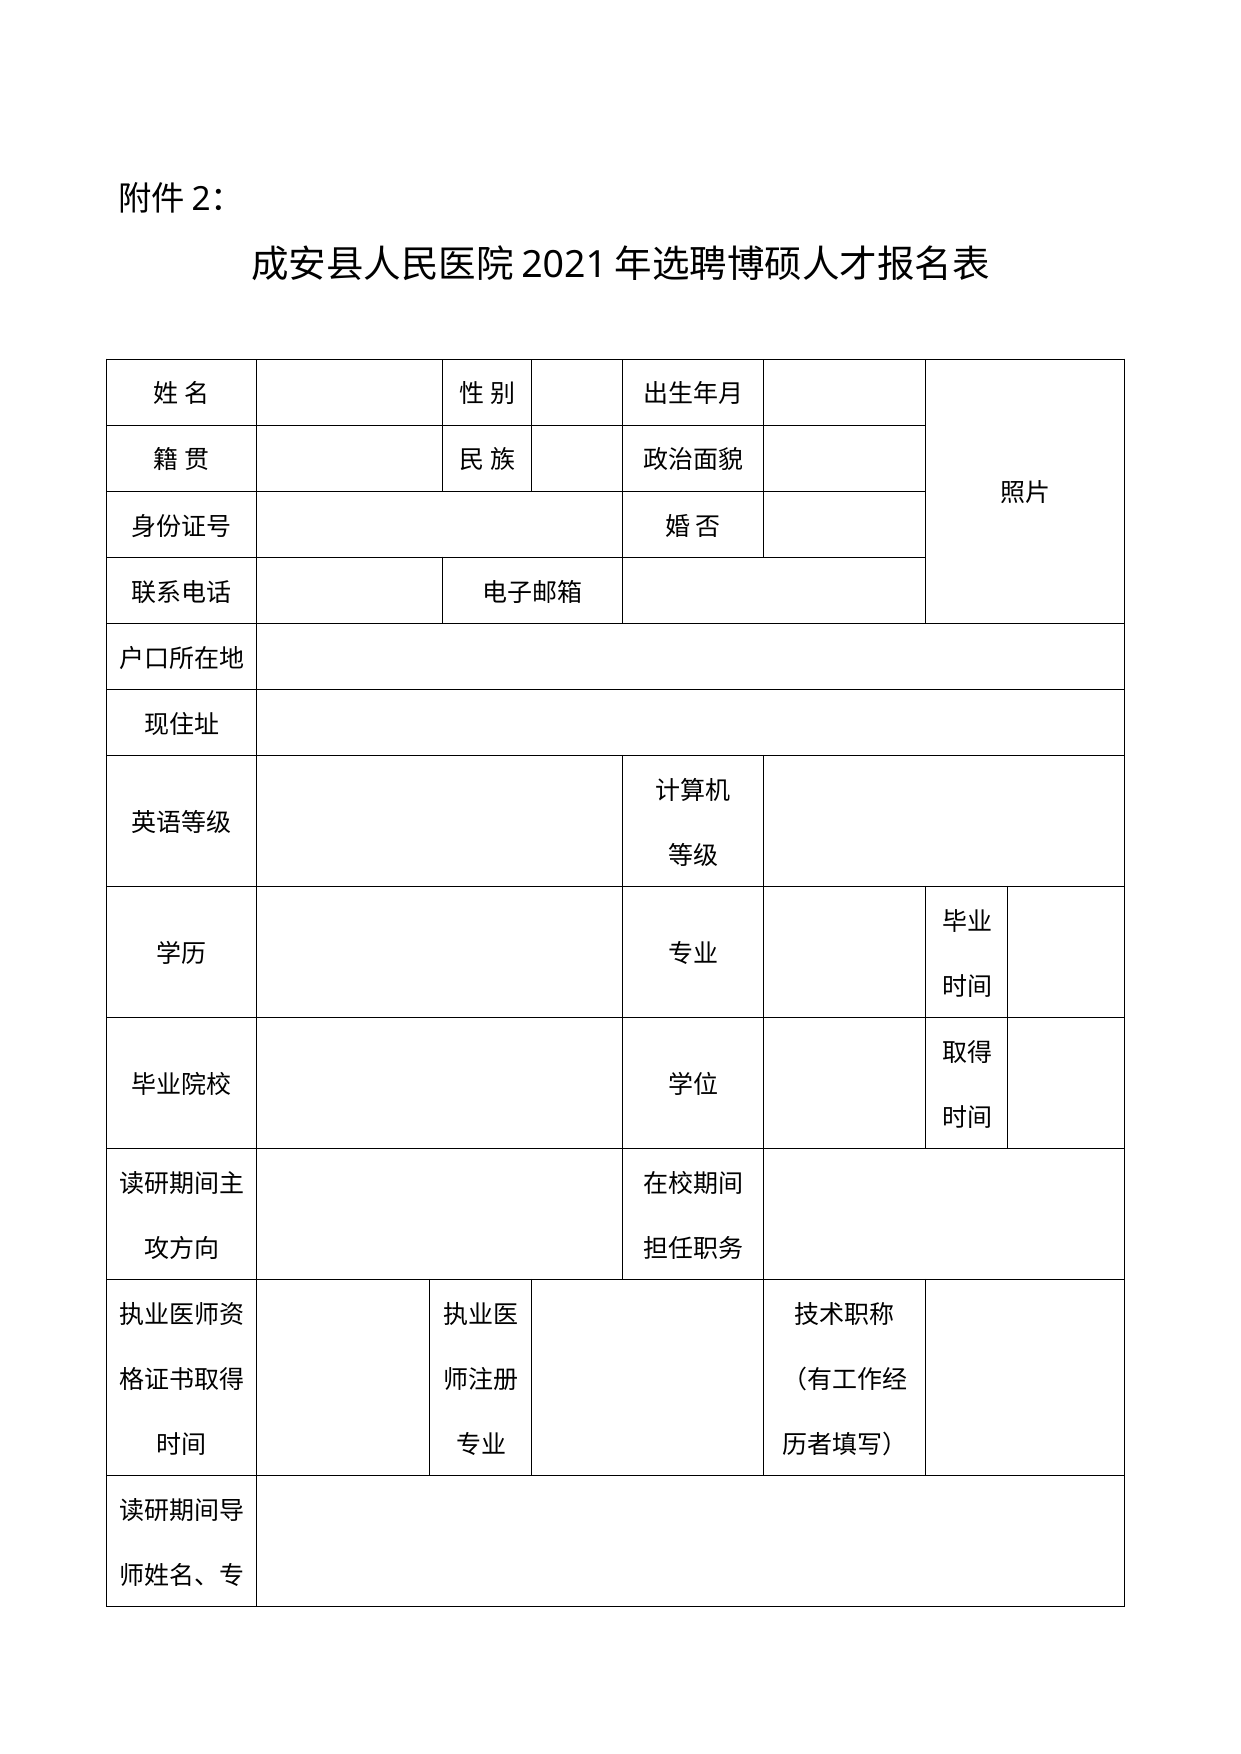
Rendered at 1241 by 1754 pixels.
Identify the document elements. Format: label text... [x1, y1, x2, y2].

table_cell 学历 [107, 887, 256, 1017]
table_cell 计算机 等级 [623, 756, 763, 886]
table_cell [532, 1280, 763, 1475]
table_cell [257, 492, 622, 557]
table_header 出生年月 [623, 360, 763, 424]
table_cell 毕业时间 [926, 887, 1007, 1017]
table_cell 英语等级 [107, 756, 256, 886]
table_cell 执业医师注册专业 [430, 1280, 531, 1475]
text 附件2： [118, 163, 1122, 228]
table_cell [1008, 887, 1124, 1017]
table_header [257, 360, 442, 424]
table_cell [257, 558, 442, 623]
table_cell [623, 558, 925, 623]
table_header [532, 360, 622, 424]
table_cell 户口所在地 [107, 624, 256, 689]
text 成安县人民医院2021年选聘博硕人才报名表 [118, 228, 1122, 293]
table_cell [257, 1280, 429, 1475]
table_header 照片 [926, 360, 1124, 623]
table_cell [257, 1149, 622, 1279]
table_cell 籍 贯 [107, 426, 256, 491]
table_cell [257, 1476, 1124, 1606]
table_cell [764, 756, 1124, 886]
table_cell 联系电话 [107, 558, 256, 623]
table_cell [764, 1149, 1124, 1279]
table_cell 执业医师资格证书取得时间 [107, 1280, 256, 1475]
table_cell [257, 690, 1124, 755]
table_cell 读研期间导师姓名、专业及单位 [107, 1476, 256, 1606]
table_cell 读研期间主攻方向 [107, 1149, 256, 1279]
table_cell 身份证号 [107, 492, 256, 557]
table_cell [764, 492, 925, 557]
table_cell 电子邮箱 [443, 558, 622, 623]
table_cell [257, 1018, 622, 1148]
table_cell 政治面貌 [623, 426, 763, 491]
table_cell [257, 756, 622, 886]
table_cell 婚 否 [623, 492, 763, 557]
table_cell 技术职称（有工作经历者填写） [764, 1280, 925, 1475]
table_header 姓 名 [107, 360, 256, 424]
table_cell [257, 887, 622, 1017]
table_cell [764, 1018, 925, 1148]
table_header [764, 360, 925, 424]
table_cell [764, 426, 925, 491]
table_cell [257, 426, 442, 491]
table_cell 民 族 [443, 426, 531, 491]
table_cell [1008, 1018, 1124, 1148]
table_cell 学位 [623, 1018, 763, 1148]
table_cell [764, 887, 925, 1017]
table_cell [257, 624, 1124, 689]
table_cell 在校期间担任职务 [623, 1149, 763, 1279]
table_cell 毕业院校 [107, 1018, 256, 1148]
table_header 性 别 [443, 360, 531, 424]
table_cell [926, 1280, 1124, 1475]
table_cell 专业 [623, 887, 763, 1017]
table_cell 现住址 [107, 690, 256, 755]
table_cell 取得时间 [926, 1018, 1007, 1148]
table_cell [532, 426, 622, 491]
